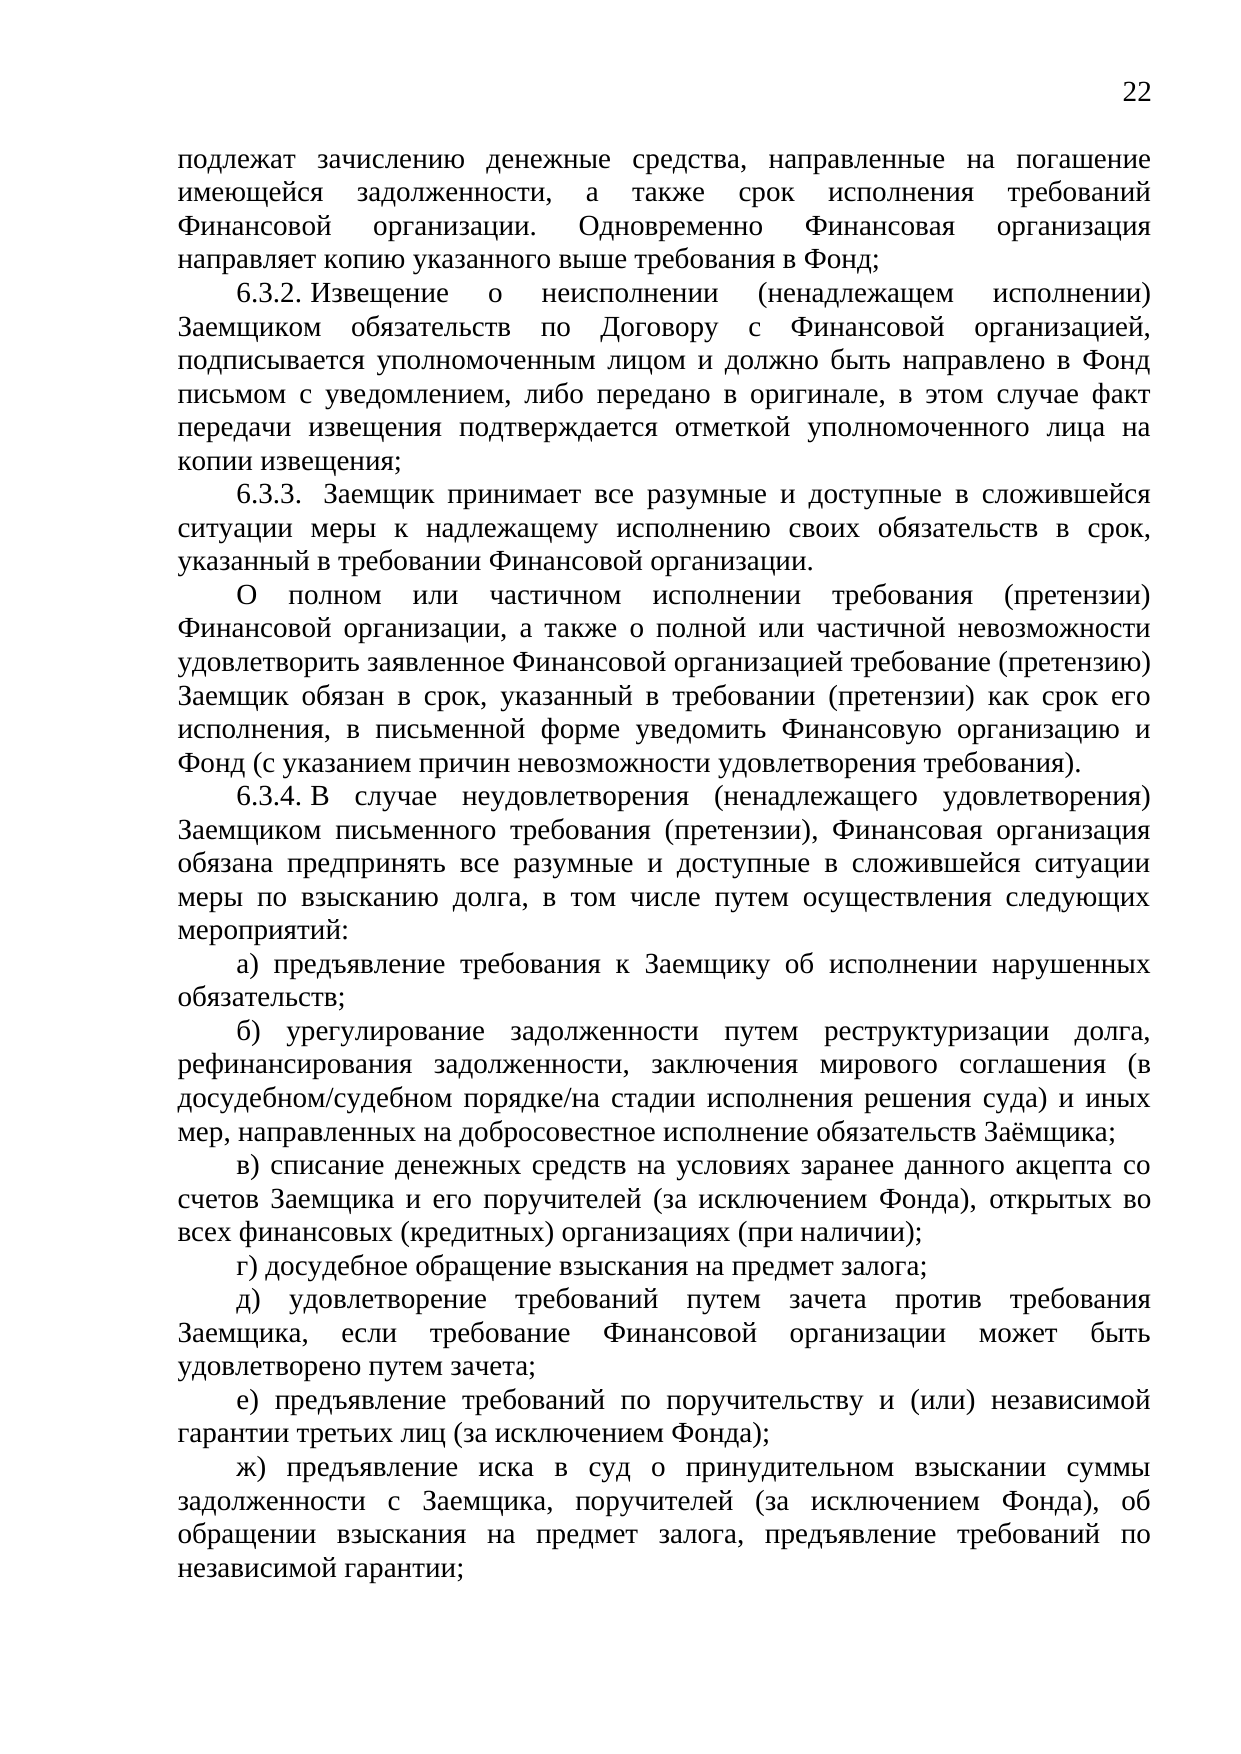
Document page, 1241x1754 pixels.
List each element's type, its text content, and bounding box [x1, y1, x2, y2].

text б) урегулирование задолженности путем реструктуризации долга, рефинансирования задолженности, заключения мирового соглашения (в досудебном/судебном порядке/на стадии исполнения решения суда) и иных мер, направленных на добросовестное исполнение обязательств Заёмщика; [177, 1013, 1152, 1147]
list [177, 141, 1152, 275]
list В случае неудовлетворения (ненадлежащего удовлетворения) Заемщиком письменного требования (претензии), Финансовая организация обязана предпринять все разумные и доступные в сложившейся ситуации меры по взысканию долга, в том числе путем осуществления следующих мероприятий: [177, 778, 1152, 946]
text г) досудебное обращение взыскания на предмет залога; [177, 1248, 1152, 1281]
text д) удовлетворение требований путем зачета против требования Заемщика, если требование Финансовой организации может быть удовлетворено путем зачета; [177, 1281, 1152, 1382]
text в) списание денежных средств на условиях заранее данного акцепта со счетов Заемщика и его поручителей (за исключением Фонда), открытых во всех финансовых (кредитных) организациях (при наличии); [177, 1147, 1152, 1248]
text е) предъявление требований по поручительству и (или) независимой гарантии третьих лиц (за исключением Фонда); [177, 1382, 1152, 1449]
text ж) предъявление иска в суд о принудительном взыскании суммы задолженности с Заемщика, поручителей (за исключением Фонда), об обращении взыскания на предмет залога, предъявление требований по независимой гарантии; [177, 1449, 1152, 1583]
text О полном или частичном исполнении требования (претензии) Финансовой организации, а также о полной или частичной невозможности удовлетворить заявленное Финансовой организацией требование (претензию) Заемщик обязан в срок, указанный в требовании (претензии) как срок его исполнения, в письменной форме уведомить Финансовую организацию и Фонд (с указанием причин невозможности удовлетворения требования). [177, 577, 1152, 778]
list Заемщик принимает все разумные и доступные в сложившейся ситуации меры к надлежащему исполнению своих обязательств в срок, указанный в требовании Финансовой организации. [177, 476, 1152, 577]
list Извещение о неисполнении (ненадлежащем исполнении) Заемщиком обязательств по Договору с Финансовой организацией, подписывается уполномоченным лицом и должно быть направлено в Фонд письмом с уведомлением, либо передано в оригинале, в этом случае факт передачи извещения подтверждается отметкой уполномоченного лица на копии извещения; [177, 275, 1152, 476]
text а) предъявление требования к Заемщику об исполнении нарушенных обязательств; [177, 946, 1152, 1013]
